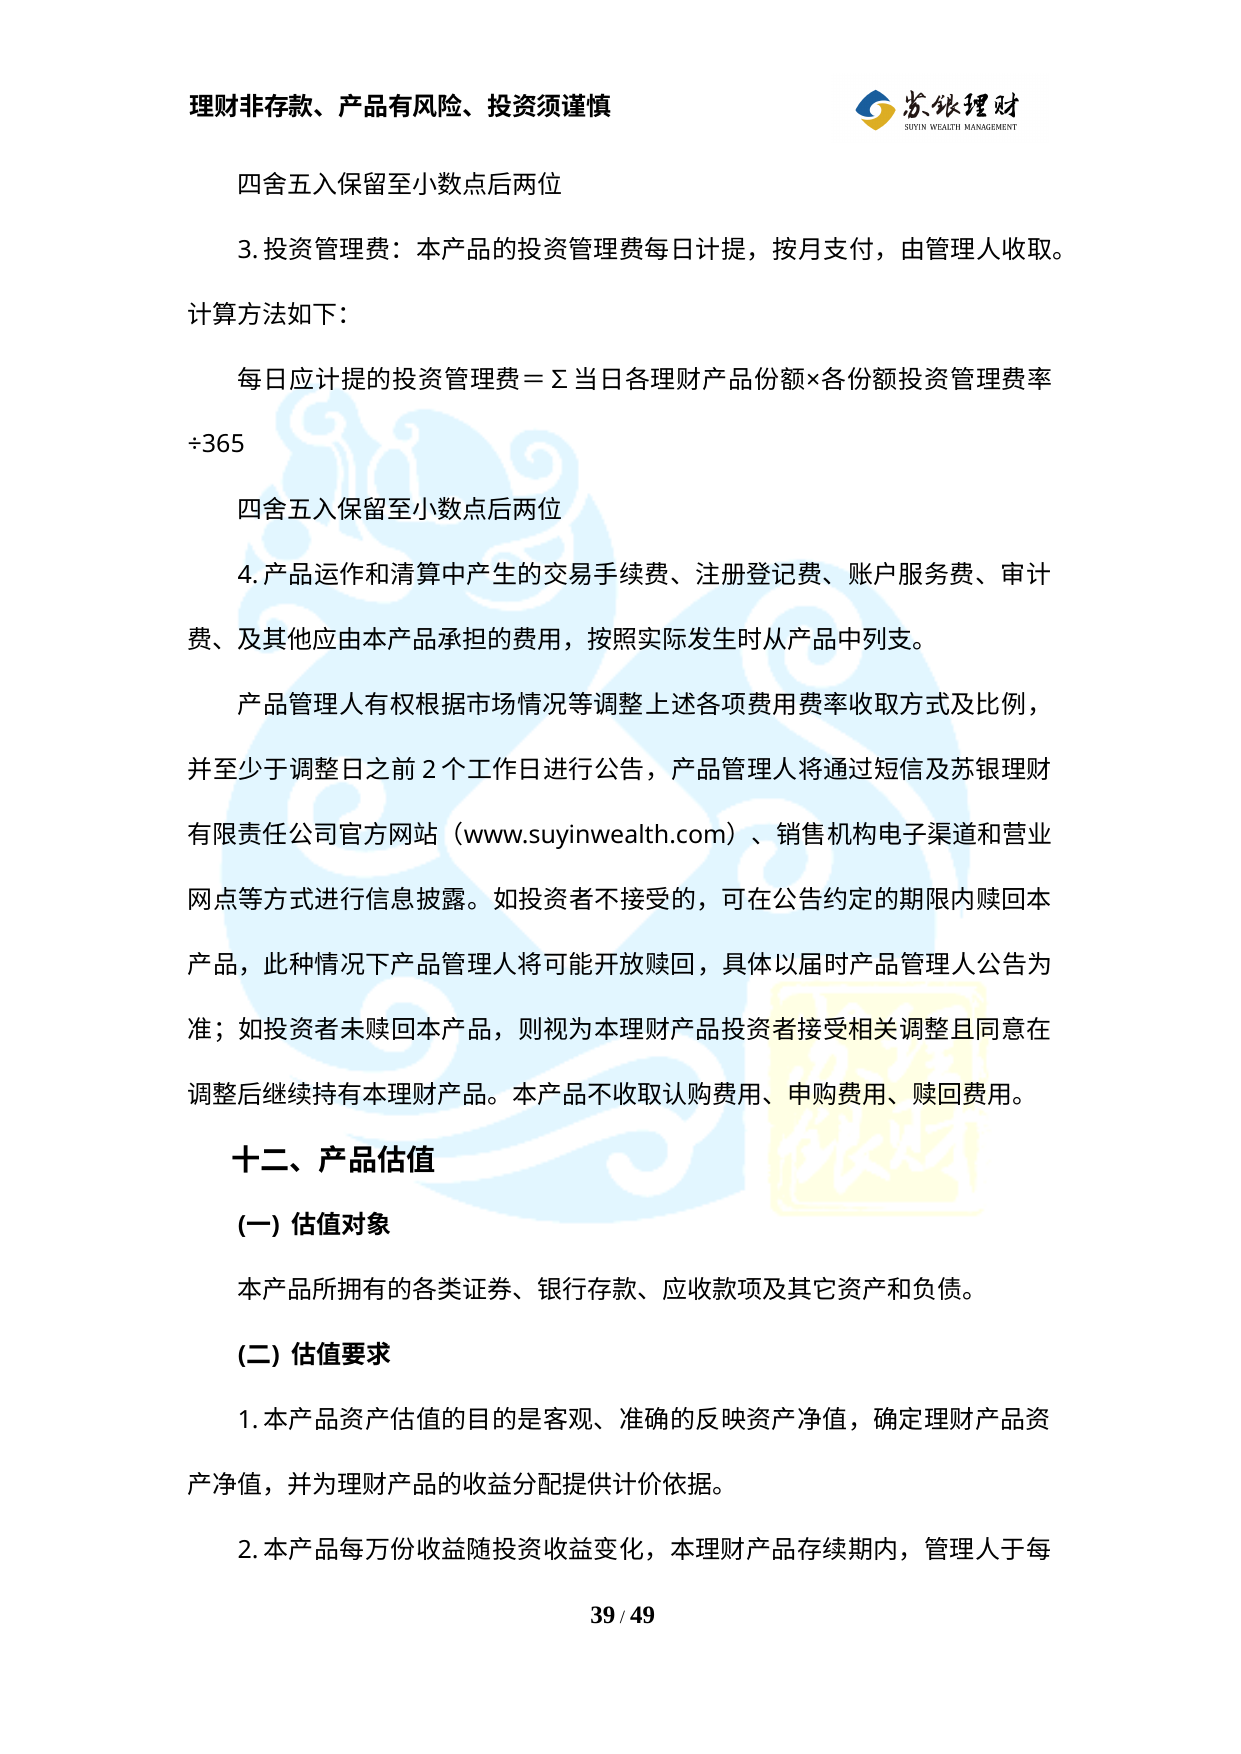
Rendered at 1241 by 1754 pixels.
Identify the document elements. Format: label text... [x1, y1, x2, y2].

list 产品运作和清算中产生的交易手续费、注册登记费、账户服务费、审计费、及其他应由本产品承担的费用，按照实际发生时从产品中列支。 [187, 540, 1053, 670]
text 四舍五入保留至小数点后两位 [187, 475, 1053, 540]
list 本产品资产估值的目的是客观、准确的反映资产净值，确定理财产品资产净值，并为理财产品的收益分配提供计价依据。 [187, 1385, 1053, 1515]
list 投资管理费：本产品的投资管理费每日计提，按月支付，由管理人收取。计算方法如下： [187, 215, 1053, 345]
list 十二、产品估值 [231, 1125, 1053, 1190]
text 每日应计提的投资管理费＝∑当日各理财产品份额×各份额投资管理费率÷365 [187, 345, 1053, 475]
picture [831, 73, 1049, 143]
text 四舍五入保留至小数点后两位 [187, 150, 1053, 215]
list 估值对象 [187, 1190, 1053, 1255]
list 估值要求 [187, 1320, 1053, 1385]
text 本产品所拥有的各类证券、银行存款、应收款项及其它资产和负债。 [187, 1255, 1053, 1320]
text 产品管理人有权根据市场情况等调整上述各项费用费率收取方式及比例，并至少于调整日之前2个工作日进行公告，产品管理人将通过短信及苏银理财有限责任公司官方网站（www.suyinwealth.com）、销售机构电子渠道和营业网点等方式进行信息披露。如投资者不接受的，可在公告约定的期限内赎回本产品，此种情况下产品管理人将可能开放赎回，具体以届时产品管理人公告为准；如投资者未赎回本产品，则视为本理财产品投资者接受相关调整且同意在调整后继续持有本理财产品。本产品不收取认购费用、申购费用、赎回费用。 [187, 670, 1053, 1125]
list 本产品每万份收益随投资收益变化，本理财产品存续期内，管理人于每个理财产品工作日计算理财产品每万份收益，并于该工作日后第一个工作日通过信息披露约定的渠道发布理财产品份额收益率，理财产品每万份收益采用截位法保留至小数点后第4位。 [187, 1515, 1053, 1580]
